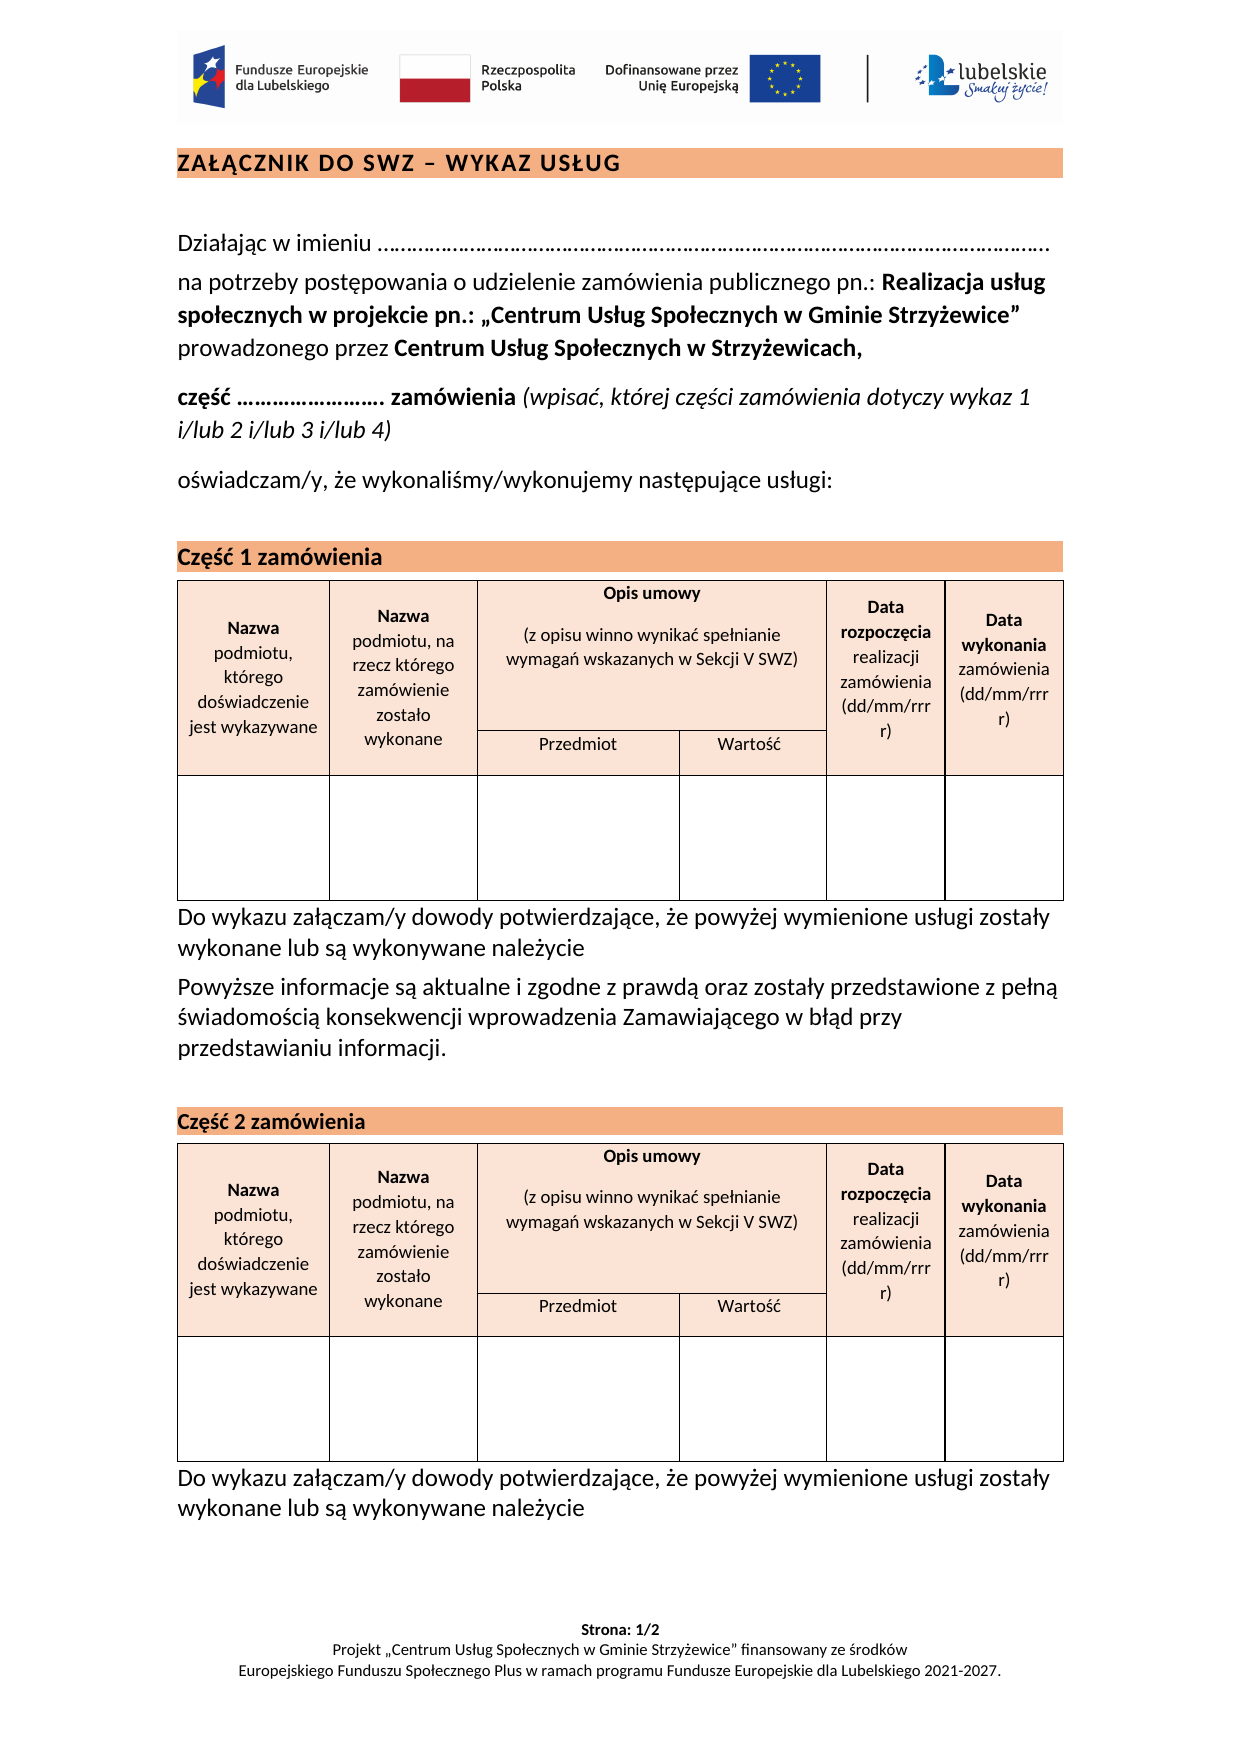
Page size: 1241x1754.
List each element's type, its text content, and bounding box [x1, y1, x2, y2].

table_cell Wartość [680, 1294, 826, 1336]
table_cell [946, 776, 1063, 900]
table_cell Przedmiot [478, 731, 679, 775]
table_header Data wykonania zamówienia (dd/mm/rrrr) [946, 581, 1063, 775]
table_cell [827, 1337, 944, 1461]
picture [177, 29, 1063, 124]
table_cell [478, 776, 679, 900]
text część ……………………. zamówienia (wpisać, której części zamówienia dotyczy wykaz 1 i/lub 2 i/lub 3 i/lub 4) [177, 381, 1063, 445]
text na potrzeby postępowania o udzielenie zamówienia publicznego pn.: Realizacja usług społecznych w projekcie pn.: „Centrum Usług Społecznych w Gminie Strzyżewice” prowadzonego przez Centrum Usług Społecznych w Strzyżewicach, [177, 266, 1063, 362]
table_header Nazwa podmiotu, na rzecz którego zamówienie zostało wykonane [330, 1144, 477, 1336]
table_cell [330, 1337, 477, 1461]
text oświadczam/y, że wykonaliśmy/wykonujemy następujące usługi: [177, 464, 1063, 494]
text ZAŁĄCZNIK DO SWZ – WYKAZ USŁUG [177, 148, 1063, 178]
table_header Nazwa podmiotu, którego doświadczenie jest wykazywane [178, 1144, 329, 1336]
table_cell [330, 776, 477, 900]
text Część 1 zamówienia [177, 541, 1063, 572]
table_cell [680, 1337, 826, 1461]
text Do wykazu załączam/y dowody potwierdzające, że powyżej wymienione usługi zostały wykonane lub są wykonywane należycie [177, 1462, 1063, 1523]
table_header Nazwa podmiotu, którego doświadczenie jest wykazywane [178, 581, 329, 775]
table_header Data rozpoczęcia realizacji zamówienia (dd/mm/rrrr) [827, 1144, 944, 1336]
text Do wykazu załączam/y dowody potwierdzające, że powyżej wymienione usługi zostały wykonane lub są wykonywane należycie [177, 901, 1063, 962]
table_cell [946, 1337, 1063, 1461]
table_header Opis umowy (z opisu winno wynikać spełnianie wymagań wskazanych w Sekcji V SWZ) [478, 1144, 826, 1293]
table_cell Przedmiot [478, 1294, 679, 1336]
text Część 2 zamówienia [177, 1107, 1063, 1135]
text Działając w imieniu ……………………………………………………………………………………………………… [177, 227, 1063, 257]
table_cell [478, 1337, 679, 1461]
table_header Data rozpoczęcia realizacji zamówienia (dd/mm/rrrr) [827, 581, 944, 775]
table_cell [680, 776, 826, 900]
table_header Opis umowy (z opisu winno wynikać spełnianie wymagań wskazanych w Sekcji V SWZ) [478, 581, 826, 730]
table_cell [178, 776, 329, 900]
table_cell Wartość [680, 731, 826, 775]
table_header Nazwa podmiotu, na rzecz którego zamówienie zostało wykonane [330, 581, 477, 775]
table_cell [827, 776, 944, 900]
table_cell [178, 1337, 329, 1461]
text Powyższe informacje są aktualne i zgodne z prawdą oraz zostały przedstawione z pełną świadomością konsekwencji wprowadzenia Zamawiającego w błąd przy przedstawianiu informacji. [177, 971, 1063, 1062]
table_header Data wykonania zamówienia (dd/mm/rrrr) [946, 1144, 1063, 1336]
